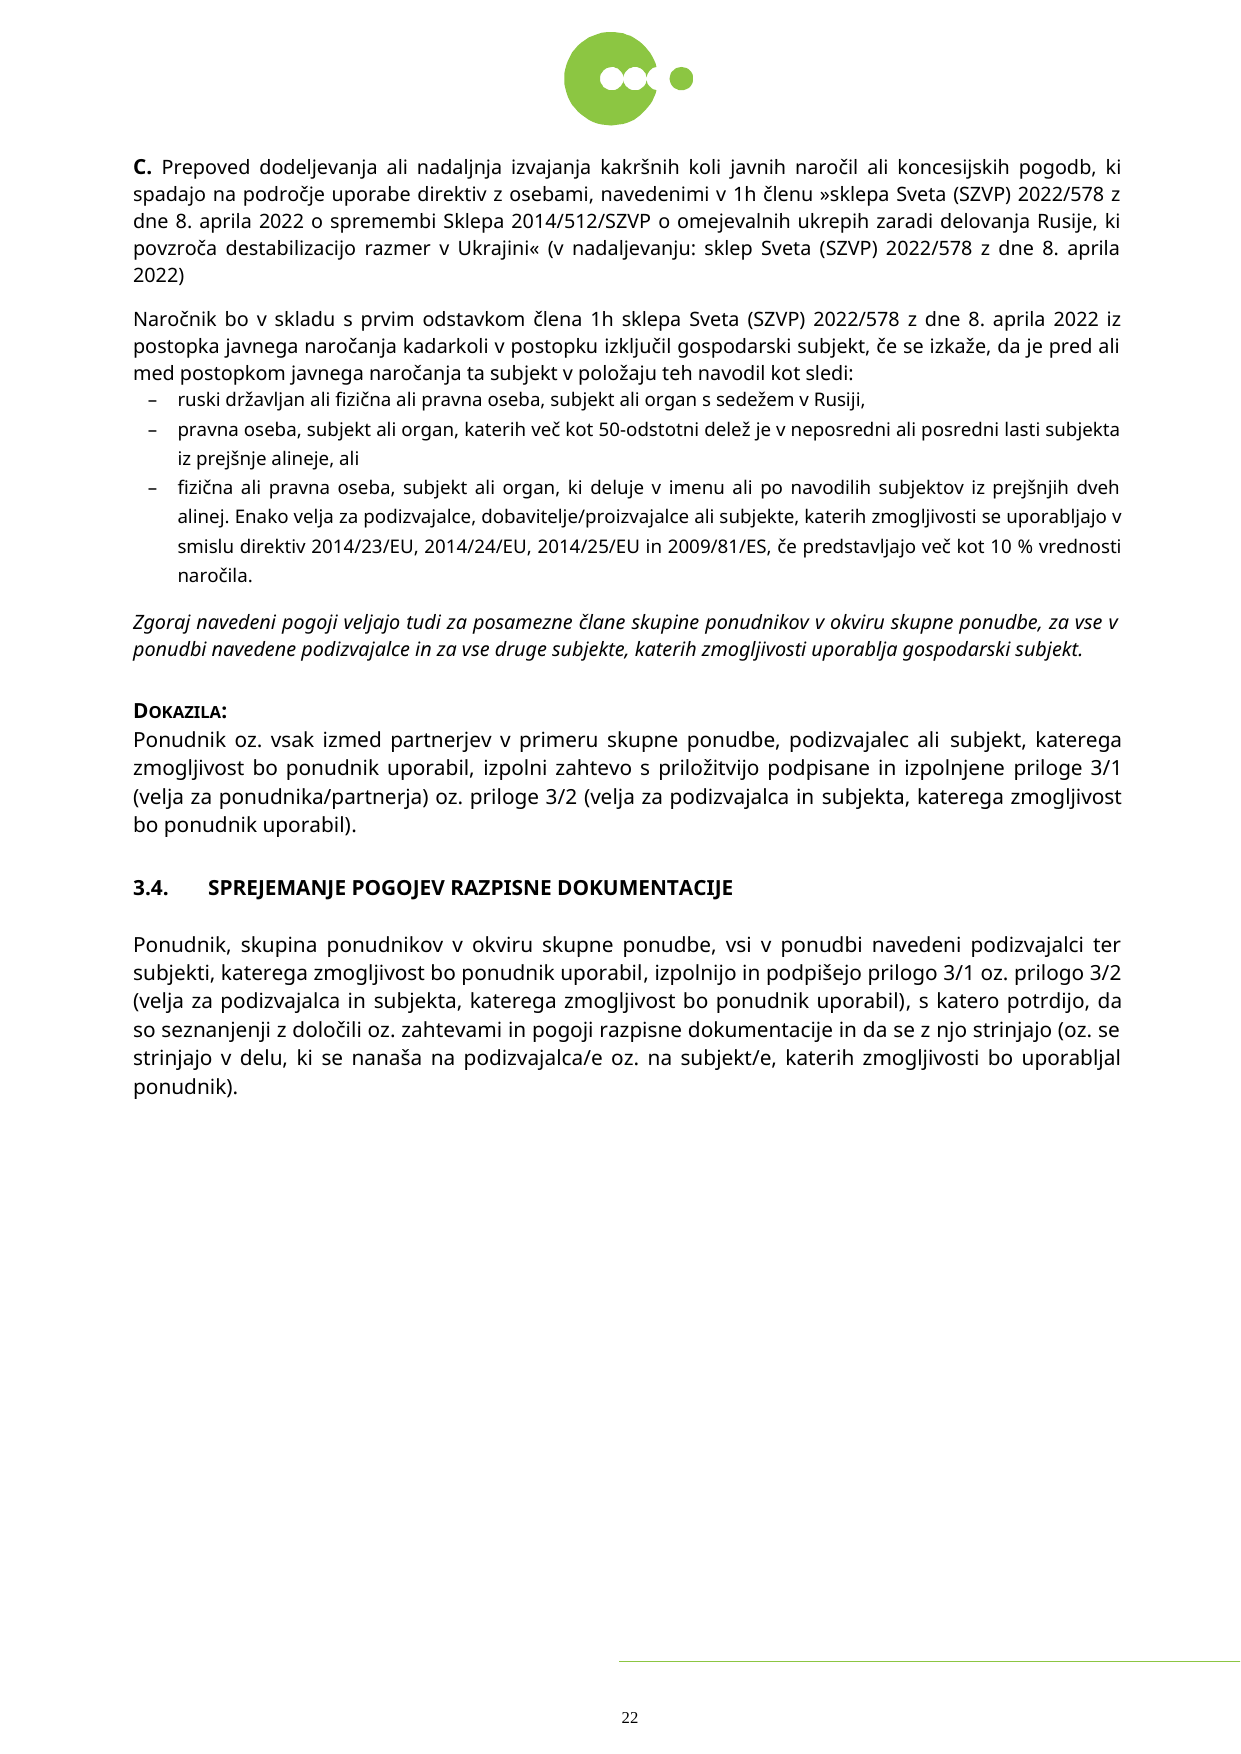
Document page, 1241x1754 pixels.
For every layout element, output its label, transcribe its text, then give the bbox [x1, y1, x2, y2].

list fizična ali pravna oseba, subjekt ali organ, ki deluje v imenu ali po navodilih subjektov iz prejšnjih dveh alinej. Enako velja za podizvajalce, dobavitelje/proizvajalce ali subjekte, katerih zmogljivosti se uporabljajo v smislu direktiv 2014/23/EU, 2014/24/EU, 2014/25/EU in 2009/81/ES, če predstavljajo več kot 10 % vrednosti naročila. [148, 474, 1122, 588]
list pravna oseba, subjekt ali organ, katerih več kot 50-odstotni delež je v neposredni ali posredni lasti subjekta iz prejšnje alineje, ali [148, 416, 1122, 471]
text C. Prepoved dodeljevanja ali nadaljnja izvajanja kakršnih koli javnih naročil ali koncesijskih pogodb, ki spadajo na področje uporabe direktiv z osebami, navedenimi v 1h členu »sklepa Sveta (SZVP) 2022/578 z dne 8. aprila 2022 o spremembi Sklepa 2014/512/SZVP o omejevalnih ukrepih zaradi delovanja Rusije, ki povzroča destabilizacijo razmer v Ukrajini« (v nadaljevanju: sklep Sveta (SZVP) 2022/578 z dne 8. aprila 2022) [133, 152, 1122, 289]
list SPREJEMANJE POGOJEV RAZPISNE DOKUMENTACIJE [133, 873, 1122, 901]
text Ponudnik oz. vsak izmed partnerjev v primeru skupne ponudbe, podizvajalec ali subjekt, katerega zmogljivost bo ponudnik uporabil, izpolni zahtevo s priložitvijo podpisane in izpolnjene priloge 3/1 (velja za ponudnika/partnerja) oz. priloge 3/2 (velja za podizvajalca in subjekta, katerega zmogljivost bo ponudnik uporabil). [133, 725, 1122, 839]
text Naročnik bo v skladu s prvim odstavkom člena 1h sklepa Sveta (SZVP) 2022/578 z dne 8. aprila 2022 iz postopka javnega naročanja kadarkoli v postopku izključil gospodarski subjekt, če se izkaže, da je pred ali med postopkom javnega naročanja ta subjekt v položaju teh navodil kot sledi: [133, 306, 1122, 387]
text Zgoraj navedeni pogoji veljajo tudi za posamezne člane skupine ponudnikov v okviru skupne ponudbe, za vse v ponudbi navedene podizvajalce in za vse druge subjekte, katerih zmogljivosti uporablja gospodarski subjekt. [133, 609, 1122, 663]
text Ponudnik, skupina ponudnikov v okviru skupne ponudbe, vsi v ponudbi navedeni podizvajalci ter subjekti, katerega zmogljivost bo ponudnik uporabil, izpolnijo in podpišejo prilogo 3/1 oz. prilogo 3/2 (velja za podizvajalca in subjekta, katerega zmogljivost bo ponudnik uporabil), s katero potrdijo, da so seznanjenji z določili oz. zahtevami in pogoji razpisne dokumentacije in da se z njo strinjajo (oz. se strinjajo v delu, ki se nanaša na podizvajalca/e oz. na subjekt/e, katerih zmogljivosti bo uporabljal ponudnik). [133, 930, 1122, 1100]
list ruski državljan ali fizična ali pravna oseba, subjekt ali organ s sedežem v Rusiji, [148, 387, 1122, 412]
text Dokazila: [133, 697, 1122, 725]
